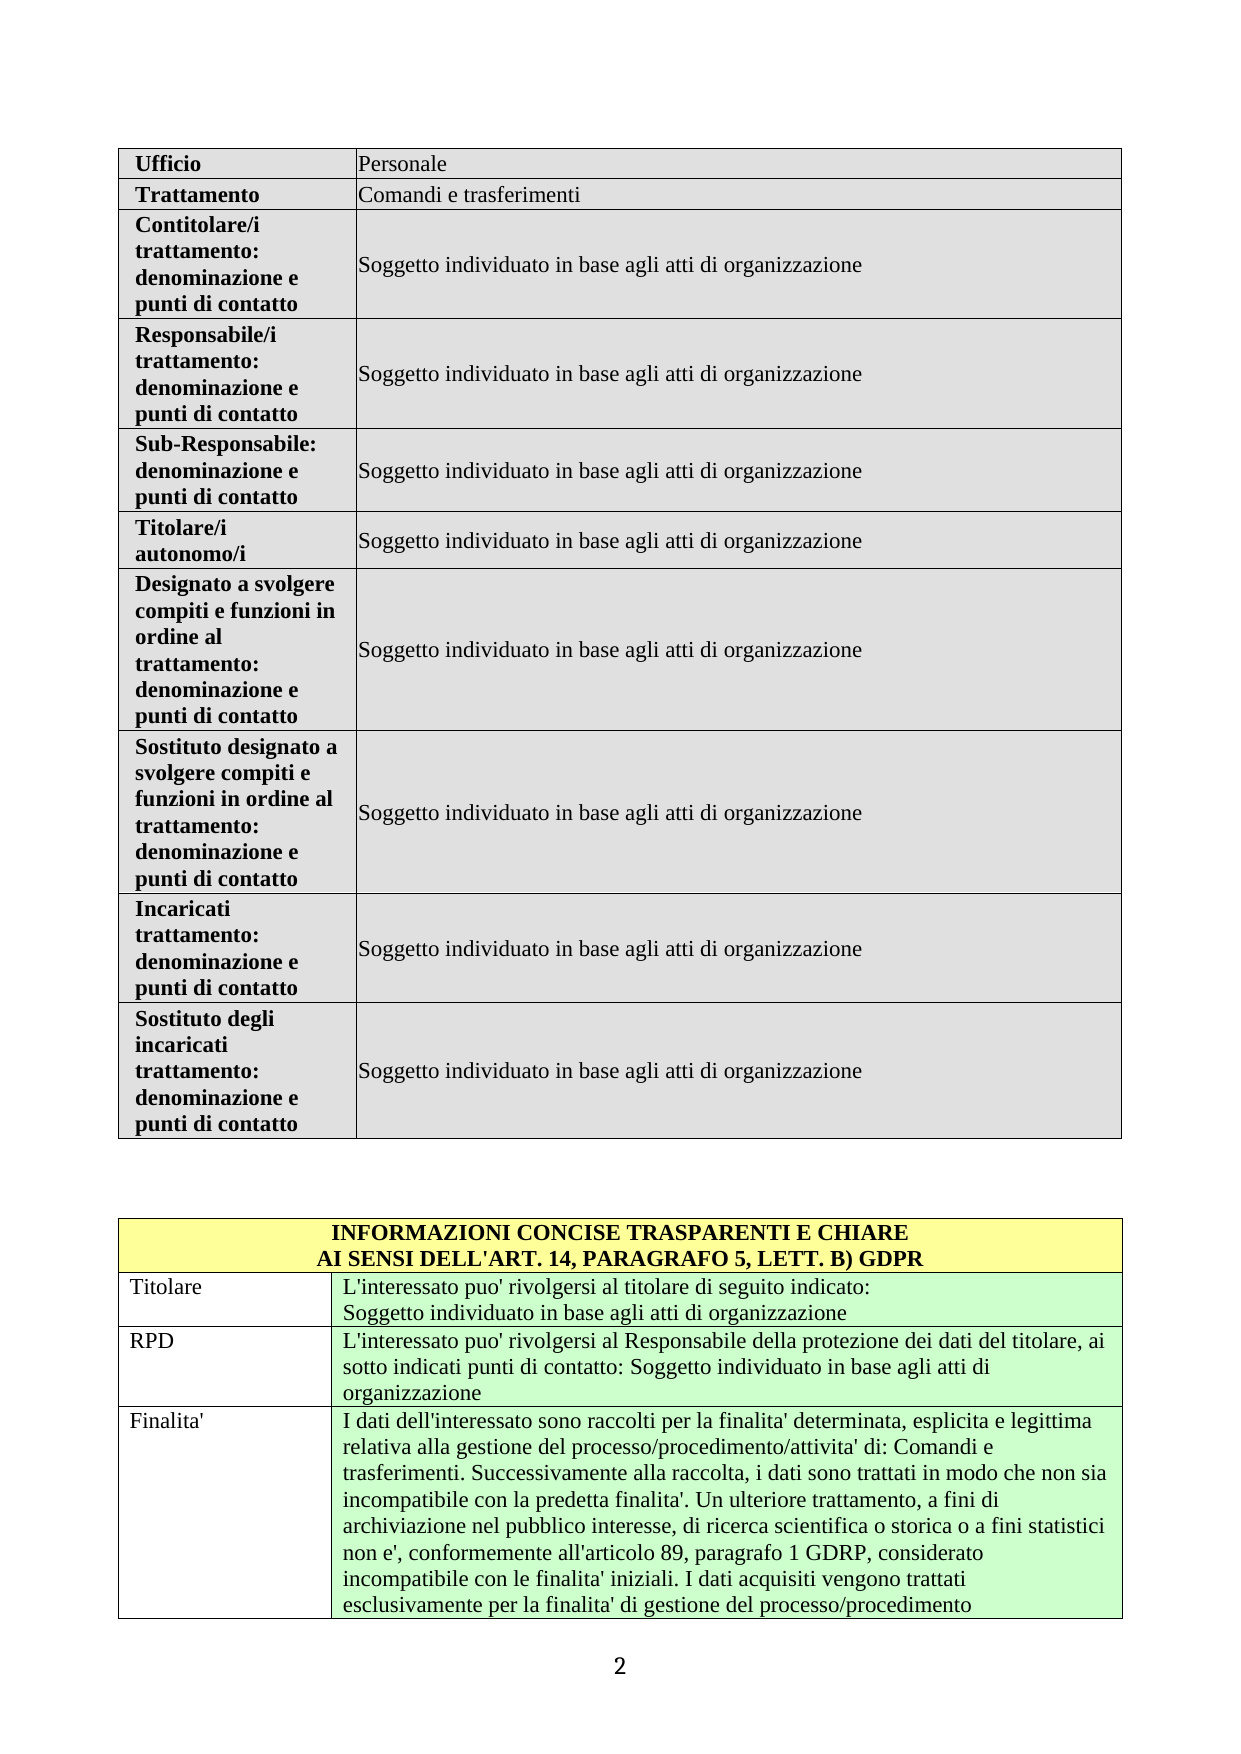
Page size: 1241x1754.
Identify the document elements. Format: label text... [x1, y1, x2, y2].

table_cell Finalita' [119, 1407, 331, 1618]
table_cell Trattamento [119, 179, 356, 209]
table_cell Sostituto designato a svolgere compiti e funzioni in ordine al trattamento: denominazione e punti di contatto [119, 731, 356, 892]
table_cell Incaricati trattamento: denominazione e punti di contatto [119, 894, 356, 1002]
table_header INFORMAZIONI CONCISE TRASPARENTI E CHIARE AI SENSI DELL'ART. 14, PARAGRAFO 5, LETT. B) GDPR [119, 1219, 1122, 1272]
table_cell Soggetto individuato in base agli atti di organizzazione [357, 319, 1121, 428]
table_cell Ufficio [119, 149, 356, 178]
table_cell Soggetto individuato in base agli atti di organizzazione [357, 512, 1121, 568]
table_cell L'interessato puo' rivolgersi al titolare di seguito indicato: Soggetto individuato in base agli atti di organizzazione [332, 1273, 1122, 1326]
table_cell Soggetto individuato in base agli atti di organizzazione [357, 429, 1121, 511]
table_cell Soggetto individuato in base agli atti di organizzazione [357, 569, 1121, 730]
table_cell Soggetto individuato in base agli atti di organizzazione [357, 731, 1121, 892]
table_cell Titolare [119, 1273, 331, 1326]
table_cell Contitolare/i trattamento: denominazione e punti di contatto [119, 210, 356, 318]
table_cell Responsabile/i trattamento: denominazione e punti di contatto [119, 319, 356, 428]
table_cell L'interessato puo' rivolgersi al Responsabile della protezione dei dati del titolare, ai sotto indicati punti di contatto: Soggetto individuato in base agli atti di organizzazione [332, 1327, 1122, 1406]
table_cell RPD [119, 1327, 331, 1406]
table_cell Soggetto individuato in base agli atti di organizzazione [357, 1003, 1121, 1138]
table_cell Designato a svolgere compiti e funzioni in ordine al trattamento: denominazione e punti di contatto [119, 569, 356, 730]
table_cell Soggetto individuato in base agli atti di organizzazione [357, 210, 1121, 318]
table_cell Sub-Responsabile: denominazione e punti di contatto [119, 429, 356, 511]
table_cell Sostituto degli incaricati trattamento: denominazione e punti di contatto [119, 1003, 356, 1138]
table_cell Comandi e trasferimenti [357, 179, 1121, 209]
table_cell Personale [357, 149, 1121, 178]
table_cell Soggetto individuato in base agli atti di organizzazione [357, 894, 1121, 1002]
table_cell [332, 1407, 1122, 1618]
table_cell Titolare/i autonomo/i [119, 512, 356, 568]
